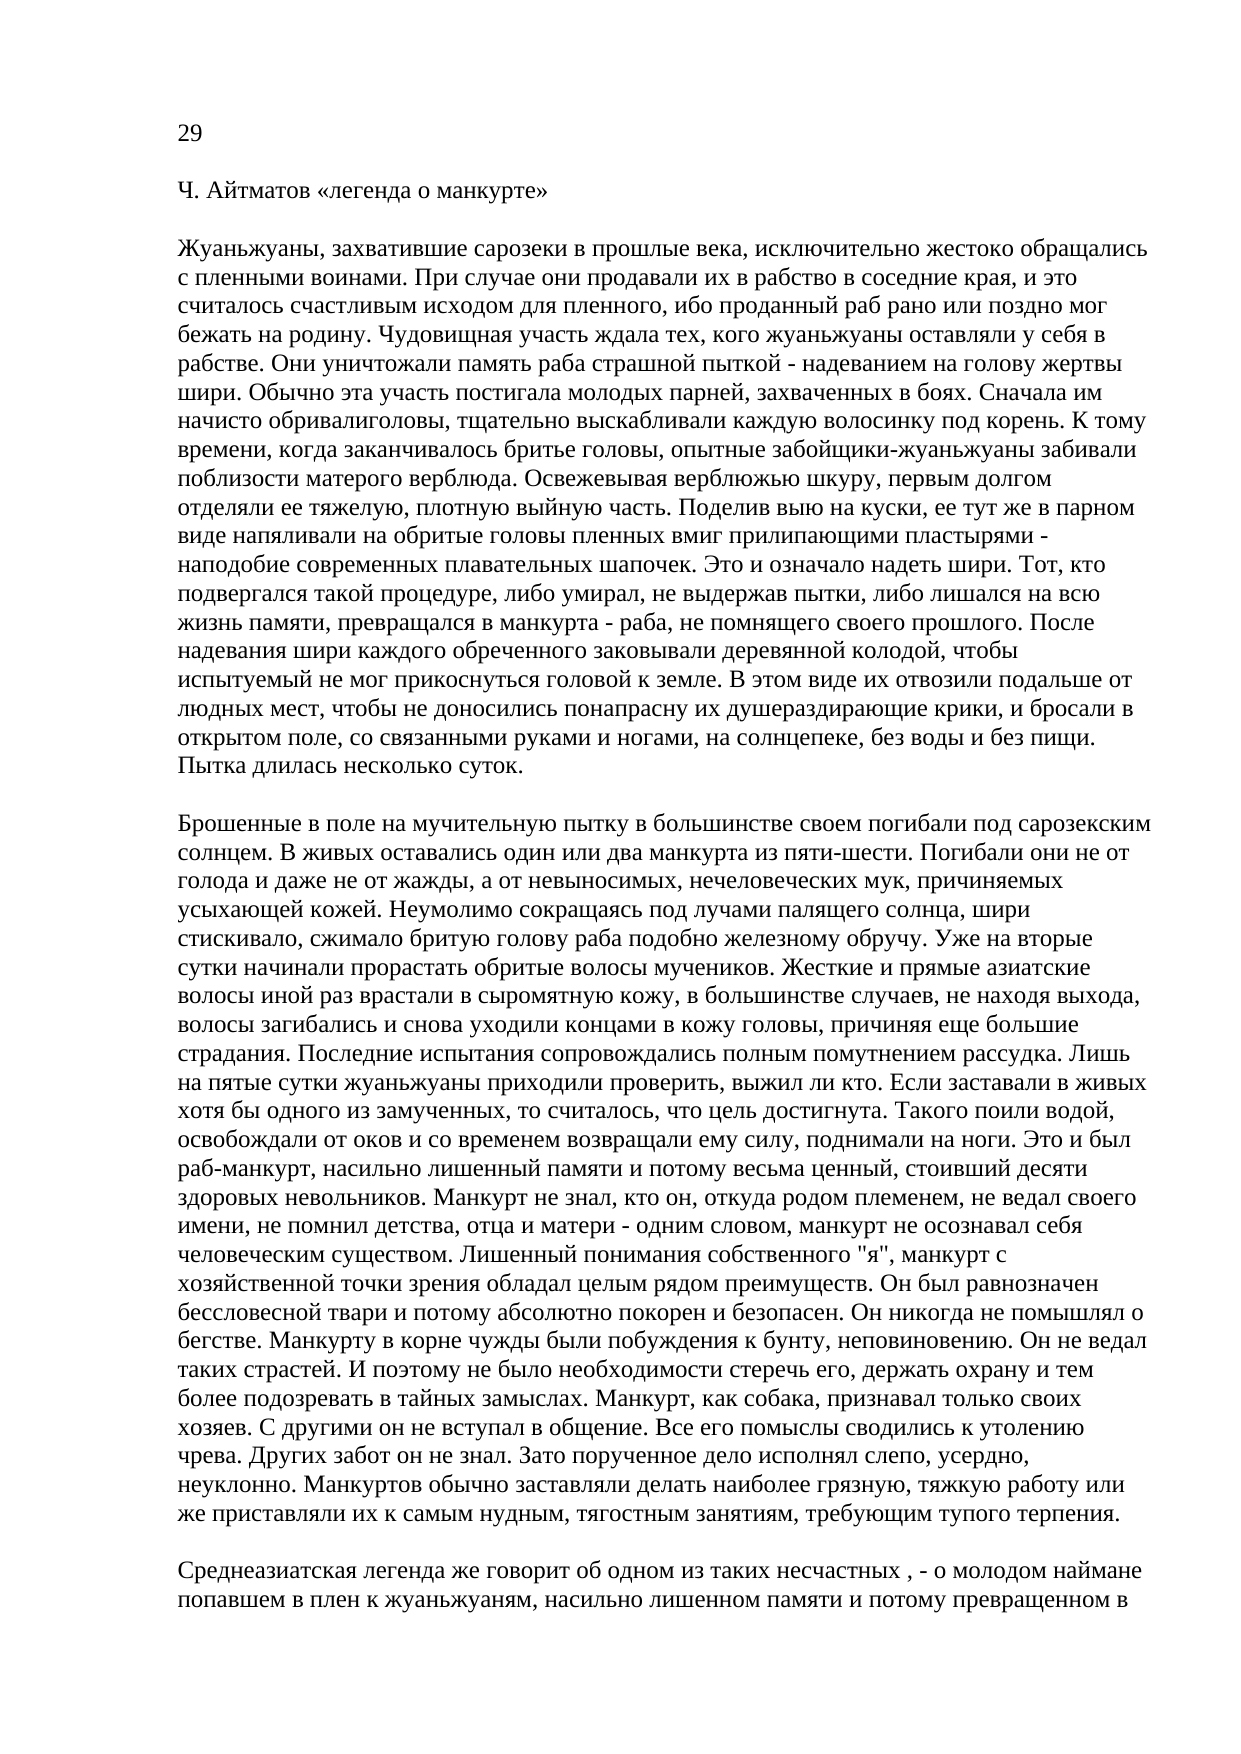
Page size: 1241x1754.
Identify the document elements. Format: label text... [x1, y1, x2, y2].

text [177, 233, 1152, 1613]
text Ч. Айтматов «легенда о манкурте» [177, 176, 1152, 204]
text 29 [177, 118, 1152, 147]
